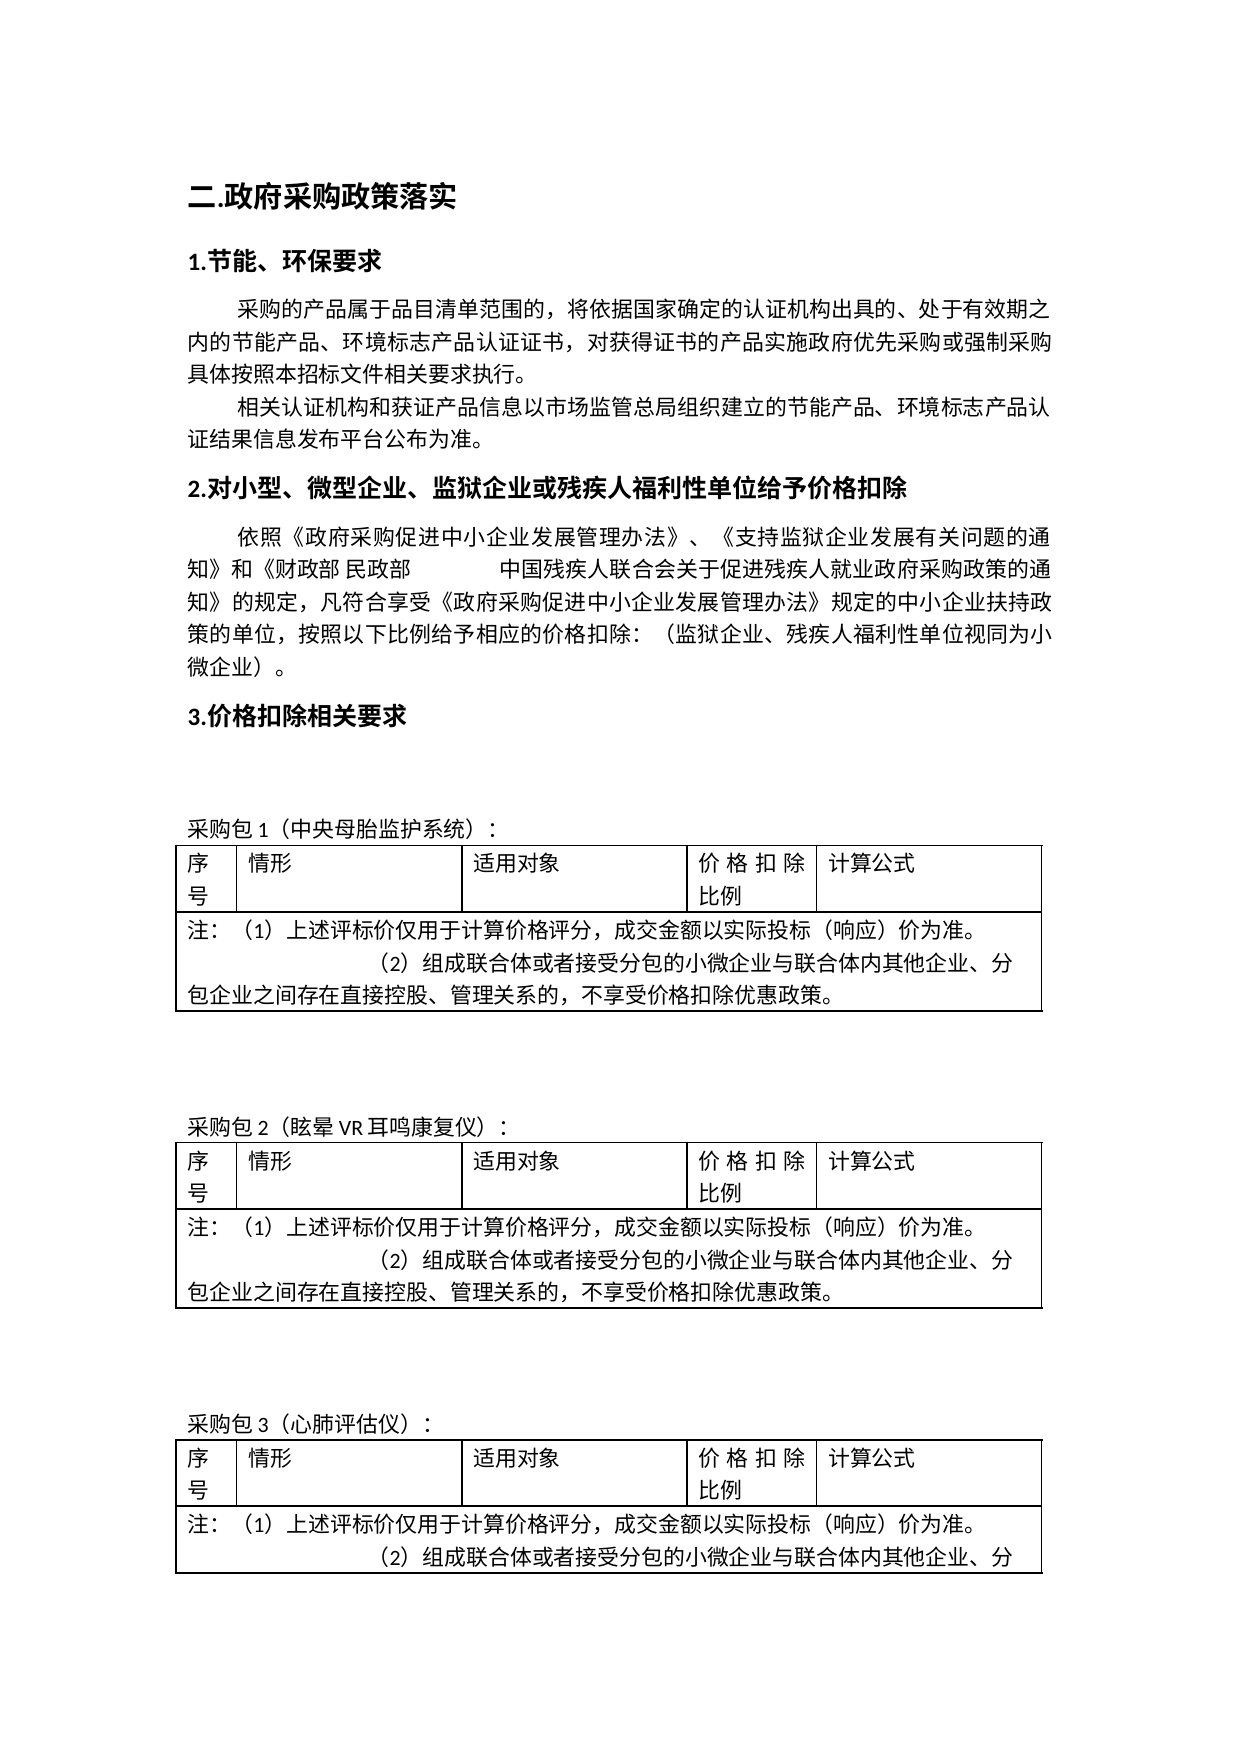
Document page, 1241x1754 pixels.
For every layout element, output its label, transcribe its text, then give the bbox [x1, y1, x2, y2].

table_header 适用对象 [463, 846, 686, 911]
text 采购的产品属于品目清单范围的，将依据国家确定的认证机构出具的、处于有效期之内的节能产品、环境标志产品认证证书，对获得证书的产品实施政府优先采购或强制采购，具体按照本招标文件相关要求执行。 [187, 292, 1053, 389]
table_cell 注：（1）上述评标价仅用于计算价格评分，成交金额以实际投标（响应）价为准。 （2）组成联合体或者接受分包的小微企业与联合体内其他企业、分包企业之间存在直接控股、管理关系的，不享受价格扣除优惠政策。 [177, 913, 1041, 1010]
table_header 价格扣除比例 [688, 846, 816, 911]
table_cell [177, 1507, 1041, 1572]
table_header 情形 [237, 1143, 461, 1208]
table_header 价格扣除比例 [688, 1143, 816, 1208]
table_header 价格扣除比例 [688, 1441, 816, 1505]
table_header 序号 [177, 846, 236, 911]
text 3.价格扣除相关要求 [187, 682, 1053, 747]
table_header 适用对象 [463, 1143, 686, 1208]
text 采购包3（心肺评估仪）： [187, 1406, 1053, 1439]
text 二.政府采购政策落实 [187, 162, 1053, 227]
text 采购包2（眩晕VR耳鸣康复仪）： [187, 1109, 1053, 1142]
table_header 情形 [237, 846, 461, 911]
table_header 计算公式 [817, 846, 1041, 911]
table_header 适用对象 [463, 1441, 686, 1505]
text 相关认证机构和获证产品信息以市场监管总局组织建立的节能产品、环境标志产品认证结果信息发布平台公布为准。 [187, 389, 1053, 454]
table_header 情形 [237, 1441, 461, 1505]
table_header 计算公式 [817, 1143, 1041, 1208]
table_header 序号 [177, 1143, 236, 1208]
table_header 计算公式 [817, 1441, 1041, 1505]
text 依照《政府采购促进中小企业发展管理办法》、《支持监狱企业发展有关问题的通知》和《财政部 民政部 中国残疾人联合会关于促进残疾人就业政府采购政策的通知》的规定，凡符合享受《政府采购促进中小企业发展管理办法》规定的中小企业扶持政策的单位，按照以下比例给予相应的价格扣除：（监狱企业、残疾人福利性单位视同为小、微企业）。 [187, 519, 1053, 682]
text 采购包1（中央母胎监护系统）： [187, 812, 1053, 844]
text 2.对小型、微型企业、监狱企业或残疾人福利性单位给予价格扣除 [187, 454, 1053, 519]
text 1.节能、环保要求 [187, 227, 1053, 292]
table_header 序号 [177, 1441, 236, 1505]
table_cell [177, 1210, 1041, 1307]
